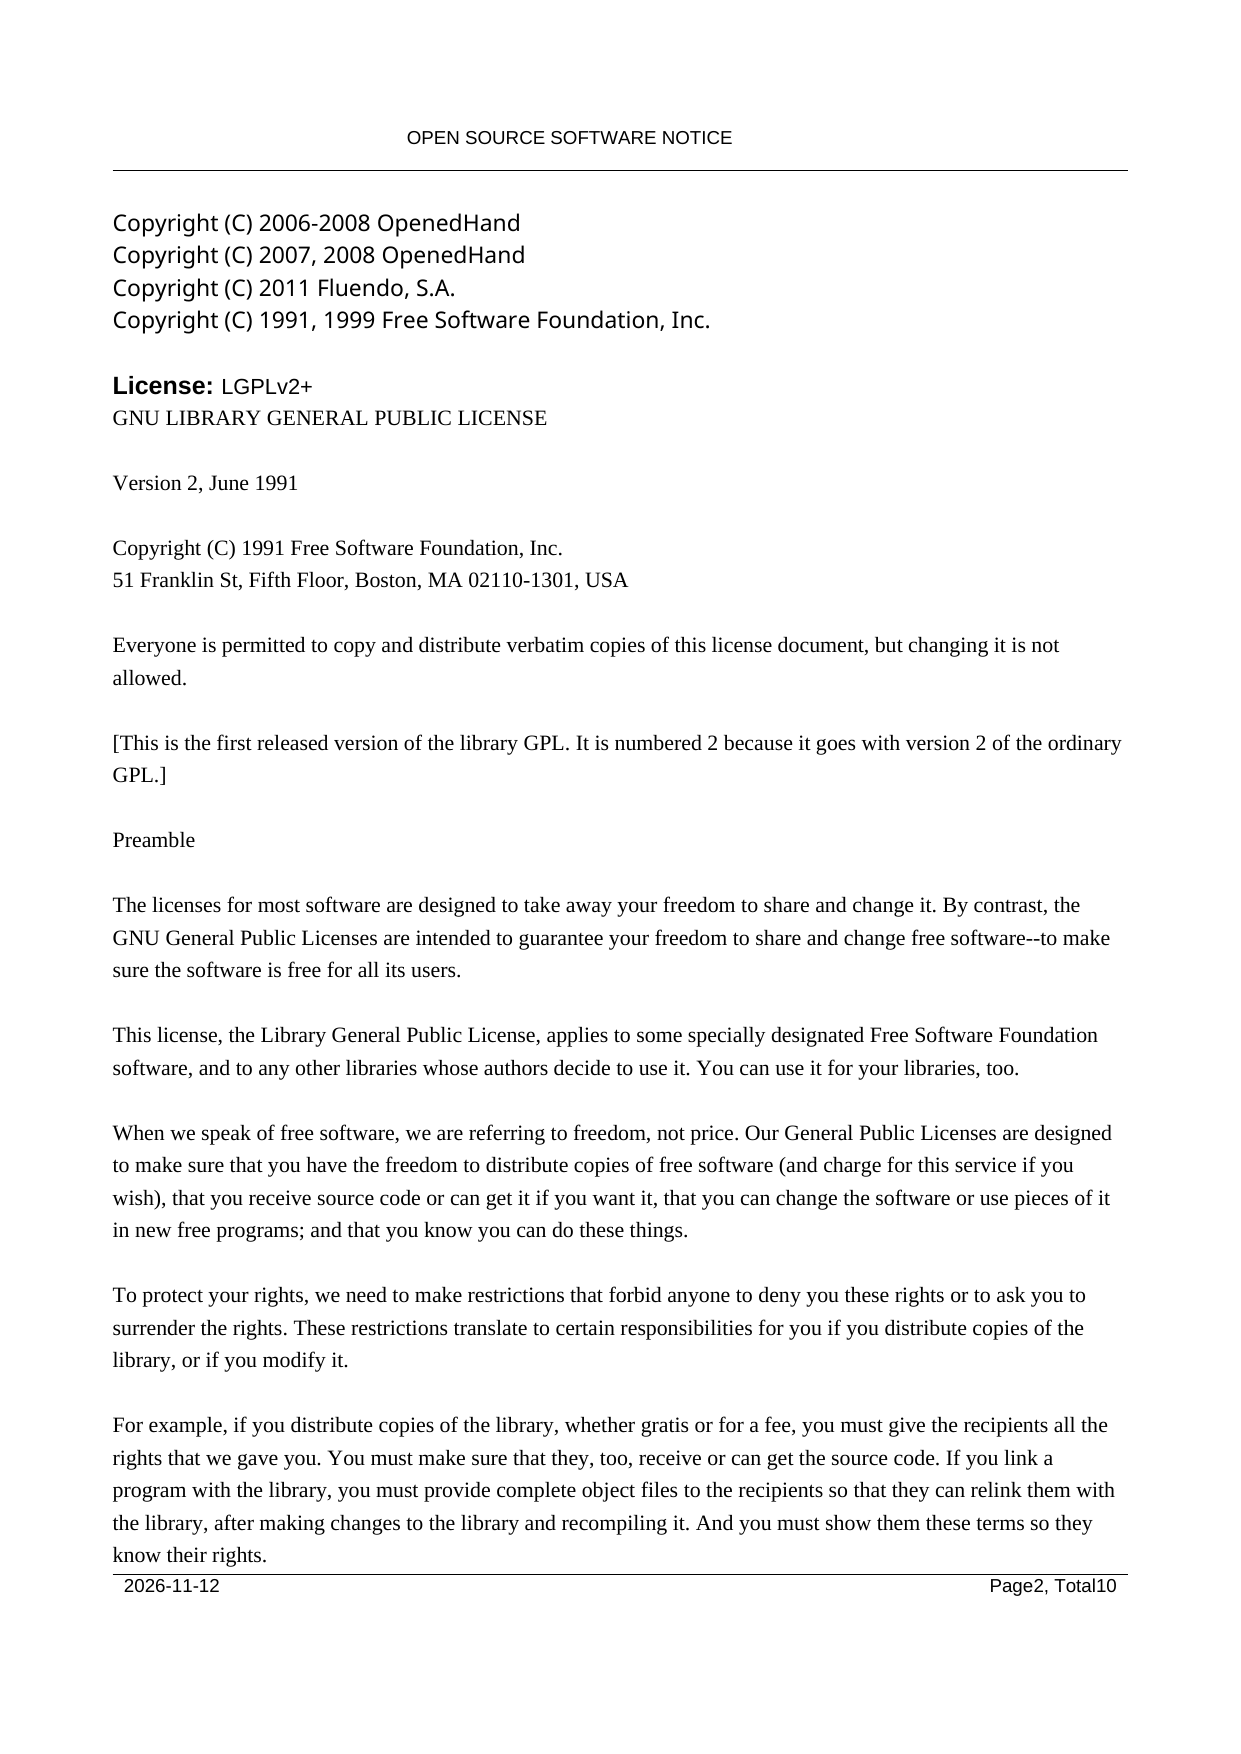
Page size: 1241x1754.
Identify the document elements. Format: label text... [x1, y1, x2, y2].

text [112, 206, 1128, 369]
text License: LGPLv2+ [112, 369, 1128, 401]
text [112, 401, 1128, 1571]
